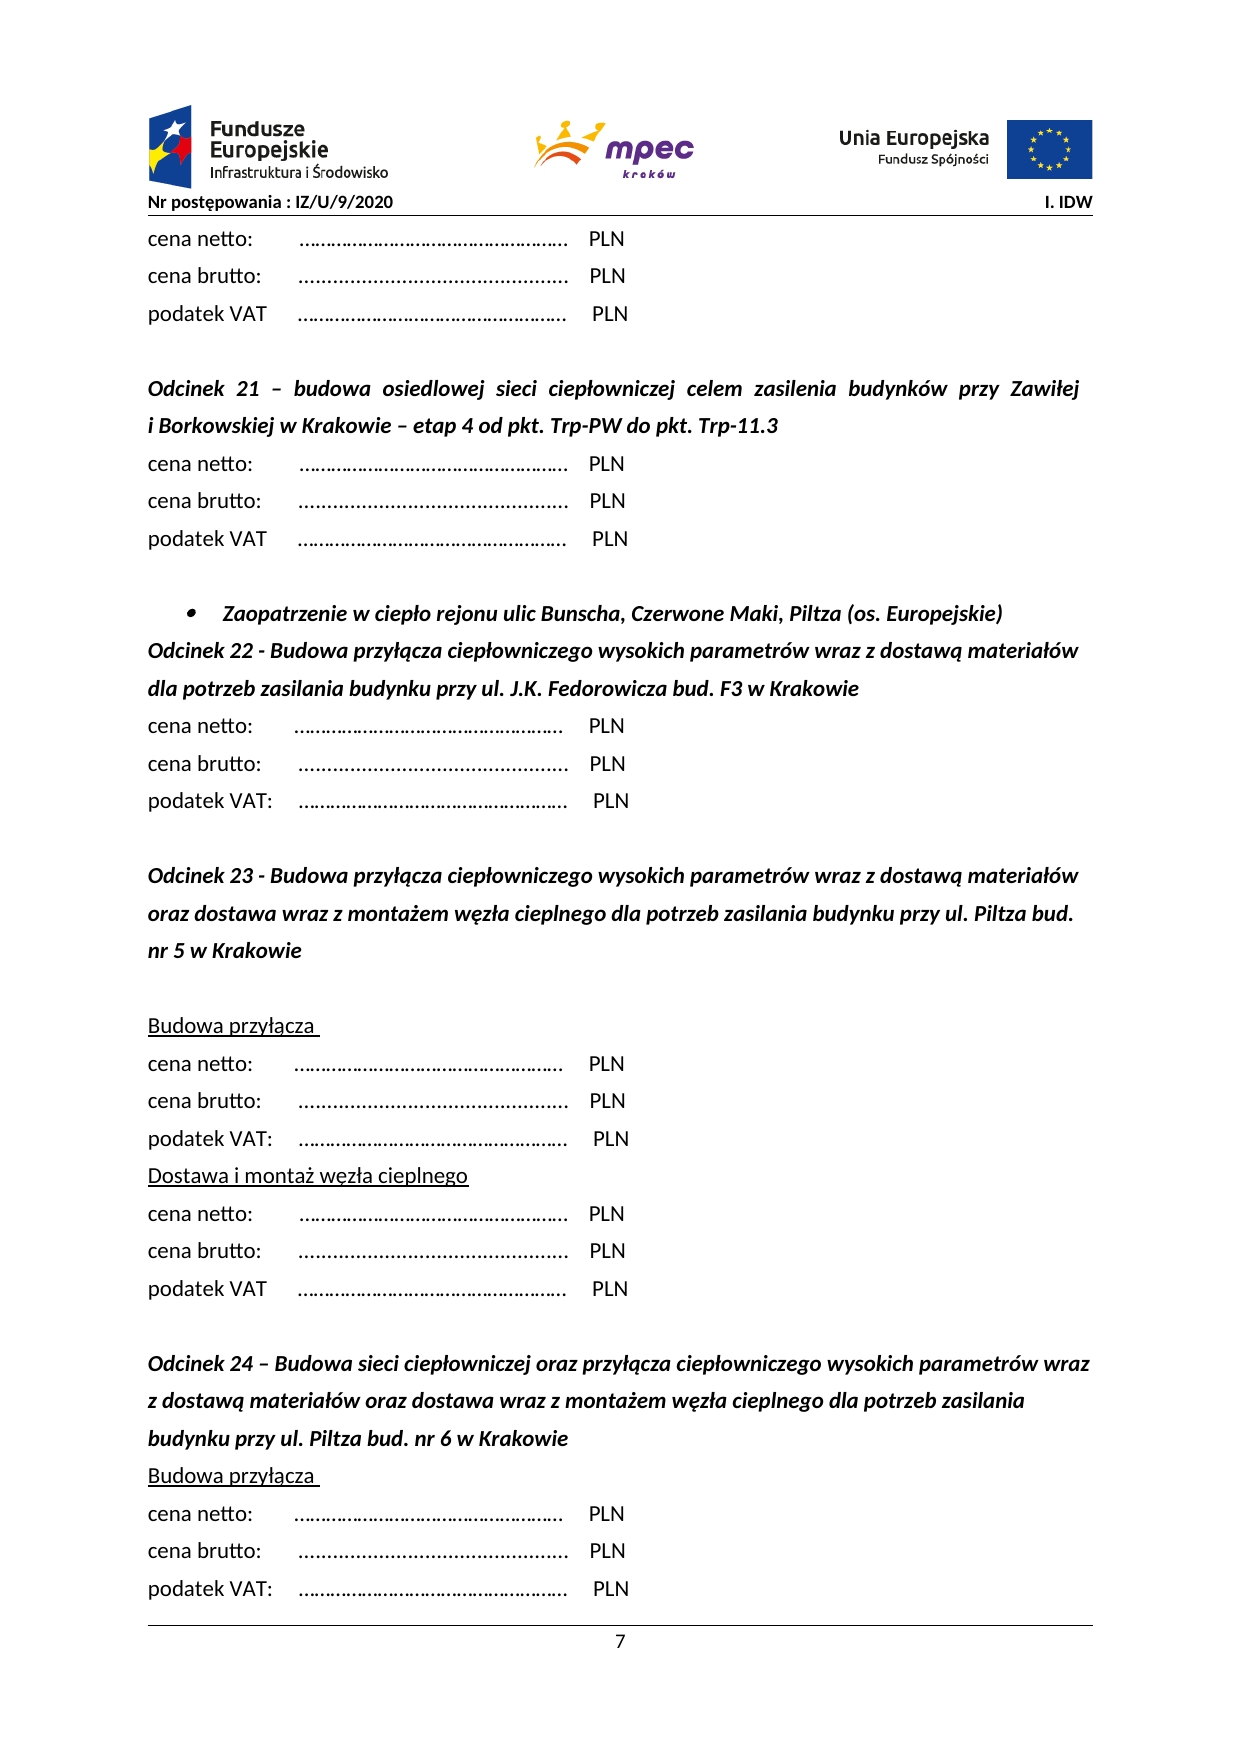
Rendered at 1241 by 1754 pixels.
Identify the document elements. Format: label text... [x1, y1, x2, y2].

text Budowa przyłącza [148, 1003, 1093, 1041]
text cena netto: …………………………………………… PLN [148, 1191, 1093, 1228]
text Dostawa i montaż węzła cieplnego [148, 1153, 1093, 1191]
text podatek VAT: …………………………………………… PLN [148, 1566, 1093, 1603]
text podatek VAT: …………………………………………… PLN [148, 778, 1093, 816]
text cena netto: …………………………………………… PLN [148, 1491, 1093, 1528]
text podatek VAT …………………………………………… PLN [148, 291, 1093, 328]
text cena brutto: ............................................... PLN [148, 1528, 1093, 1566]
text cena brutto: ............................................... PLN [148, 1078, 1093, 1116]
text podatek VAT …………………………………………… PLN [148, 1266, 1093, 1303]
text podatek VAT: …………………………………………… PLN [148, 1116, 1093, 1153]
text cena brutto: ............................................... PLN [148, 1228, 1093, 1266]
text cena brutto: ............................................... PLN [148, 741, 1093, 778]
text cena brutto: ............................................... PLN [148, 253, 1093, 291]
text Odcinek 23 - Budowa przyłącza ciepłowniczego wysokich parametrów wraz z dostawą materiałów oraz dostawa wraz z montażem węzła cieplnego dla potrzeb zasilania budynku przy ul. Piltza bud. nr 5 w Krakowie [148, 853, 1093, 966]
text cena netto: …………………………………………… PLN [148, 1041, 1093, 1078]
text Odcinek 21 – budowa osiedlowej sieci ciepłowniczej celem zasilenia budynków przy Zawiłej i Borkowskiej w Krakowie – etap 4 od pkt. Trp-PW do pkt. Trp-11.3 [148, 366, 1093, 441]
picture [147, 102, 1093, 190]
text cena netto: …………………………………………… PLN [148, 216, 1093, 253]
text Odcinek 22 - Budowa przyłącza ciepłowniczego wysokich parametrów wraz z dostawą materiałów dla potrzeb zasilania budynku przy ul. J.K. Fedorowicza bud. F3 w Krakowie [148, 628, 1093, 703]
list Zaopatrzenie w ciepło rejonu ulic Bunscha, Czerwone Maki, Piltza (os. Europejskie) [185, 591, 1093, 628]
text podatek VAT …………………………………………… PLN [148, 516, 1093, 553]
text Budowa przyłącza [148, 1453, 1093, 1491]
text cena netto: …………………………………………… PLN [148, 703, 1093, 741]
text cena brutto: ............................................... PLN [148, 478, 1093, 516]
text cena netto: …………………………………………… PLN [148, 441, 1093, 478]
text Odcinek 24 – Budowa sieci ciepłowniczej oraz przyłącza ciepłowniczego wysokich parametrów wraz z dostawą materiałów oraz dostawa wraz z montażem węzła cieplnego dla potrzeb zasilania budynku przy ul. Piltza bud. nr 6 w Krakowie [148, 1341, 1093, 1453]
